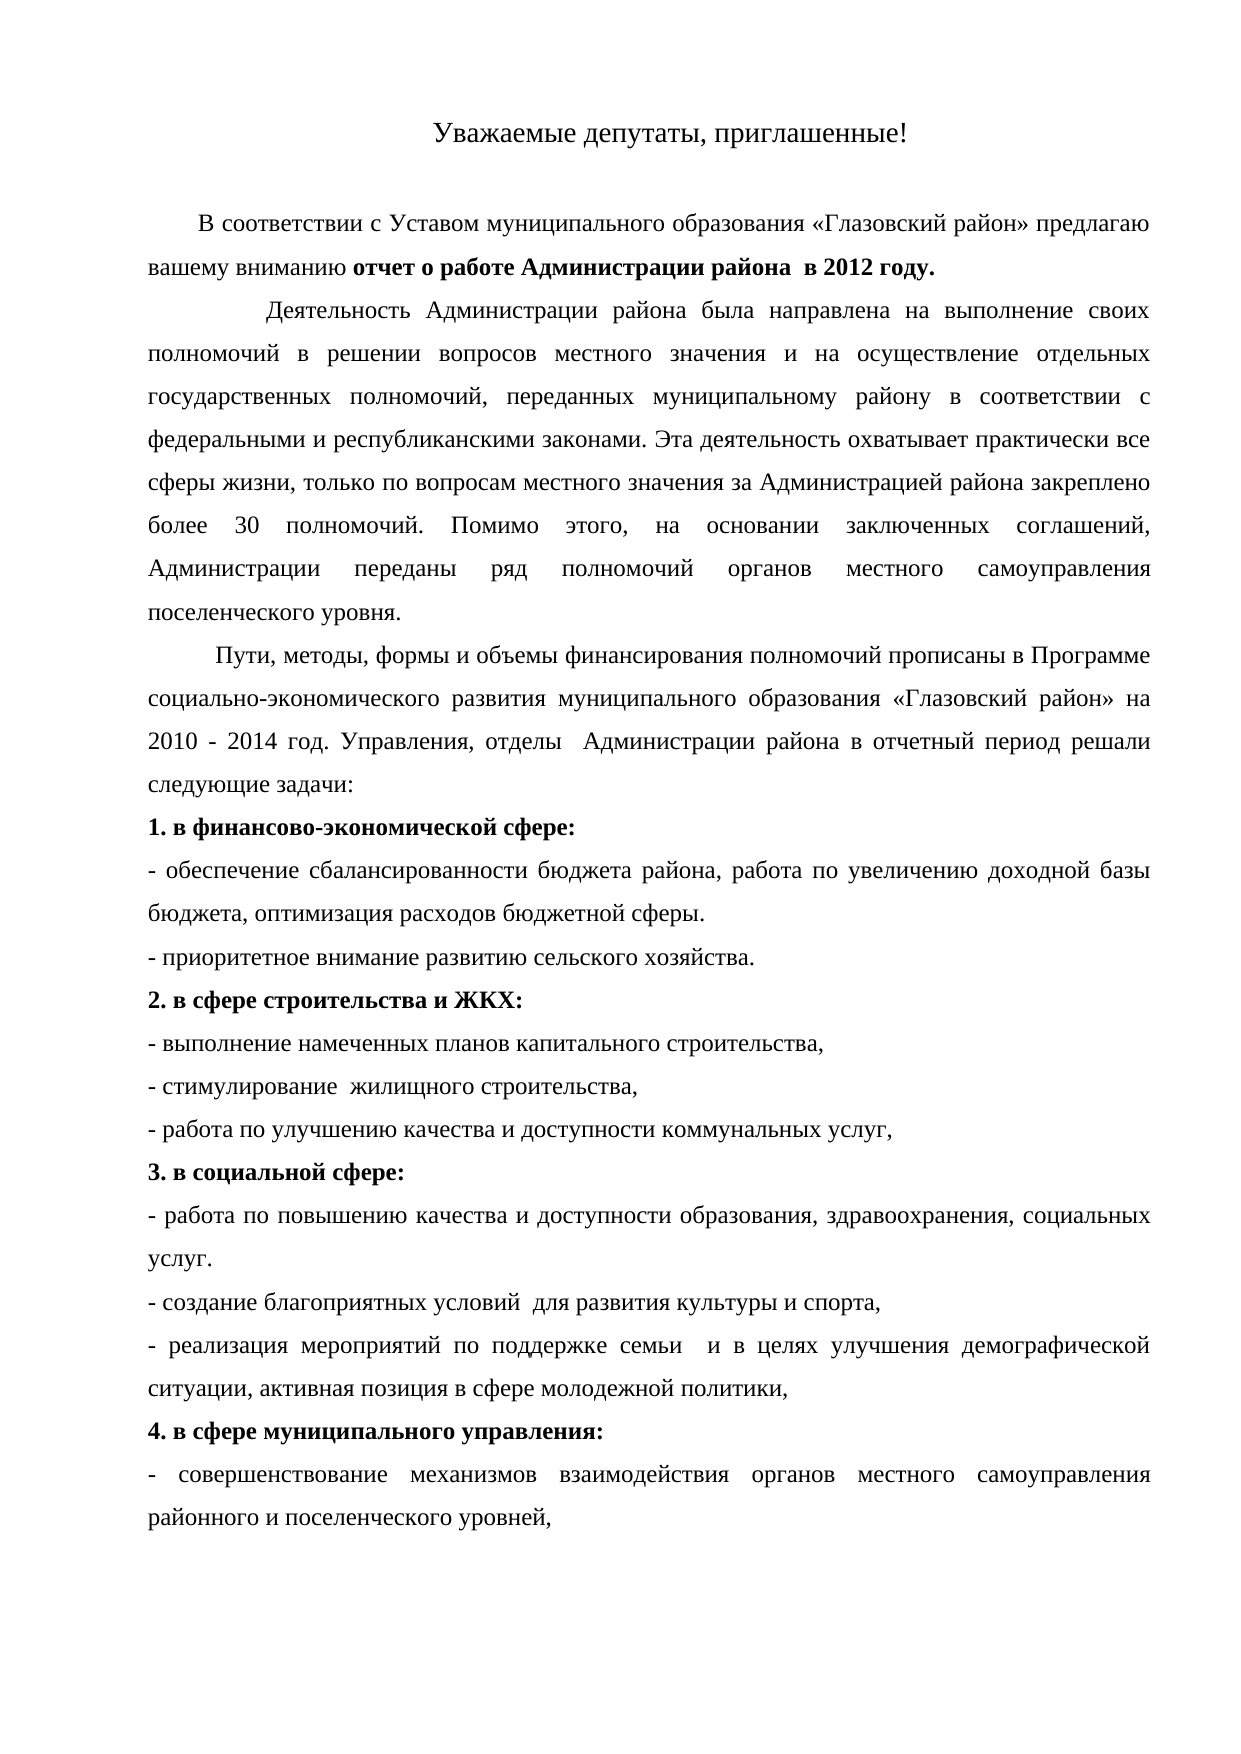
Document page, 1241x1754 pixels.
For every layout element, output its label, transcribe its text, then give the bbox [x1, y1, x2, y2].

text 2. в сфере строительства и ЖКХ: [148, 985, 1152, 1013]
text - приоритетное внимание развитию сельского хозяйства. [148, 942, 1152, 970]
text Уважаемые депутаты, приглашенные! [148, 115, 1152, 148]
text - выполнение намеченных планов капитального строительства, [148, 1028, 1152, 1057]
text - обеспечение сбалансированности бюджета района, работа по увеличению доходной базы бюджета, оптимизация расходов бюджетной сферы. [148, 855, 1152, 927]
text Пути, методы, формы и объемы финансирования полномочий прописаны в Программе социально-экономического развития муниципального образования «Глазовский район» на 2010 - 2014 год. Управления, отделы Администрации района в отчетный период решали следующие задачи: [148, 640, 1152, 798]
text 4. в сфере муниципального управления: [148, 1416, 1152, 1445]
text - стимулирование жилищного строительства, [148, 1071, 1152, 1100]
text - работа по повышению качества и доступности образования, здравоохранения, социальных услуг. [148, 1200, 1152, 1272]
text - создание благоприятных условий для развития культуры и спорта, [148, 1287, 1152, 1315]
text Деятельность Администрации района была направлена на выполнение своих полномочий в решении вопросов местного значения и на осуществление отдельных государственных полномочий, переданных муниципальному району в соответствии с федеральными и республиканскими законами. Эта деятельность охватывает практически все сферы жизни, только по вопросам местного значения за Администрацией района закреплено более 30 полномочий. Помимо этого, на основании заключенных соглашений, Администрации переданы ряд полномочий органов местного самоуправления поселенческого уровня. [148, 295, 1152, 625]
text - реализация мероприятий по поддержке семьи и в целях улучшения демографической ситуации, активная позиция в сфере молодежной политики, [148, 1330, 1152, 1402]
text 3. в социальной сфере: [148, 1157, 1152, 1186]
text 1. в финансово-экономической сфере: [148, 812, 1152, 841]
text В соответствии с Уставом муниципального образования «Глазовский район» предлагаю вашему вниманию отчет о работе Администрации района в 2012 году. [148, 208, 1152, 280]
text - совершенствование механизмов взаимодействия органов местного самоуправления районного и поселенческого уровней, [148, 1459, 1152, 1531]
text - работа по улучшению качества и доступности коммунальных услуг, [148, 1114, 1152, 1143]
